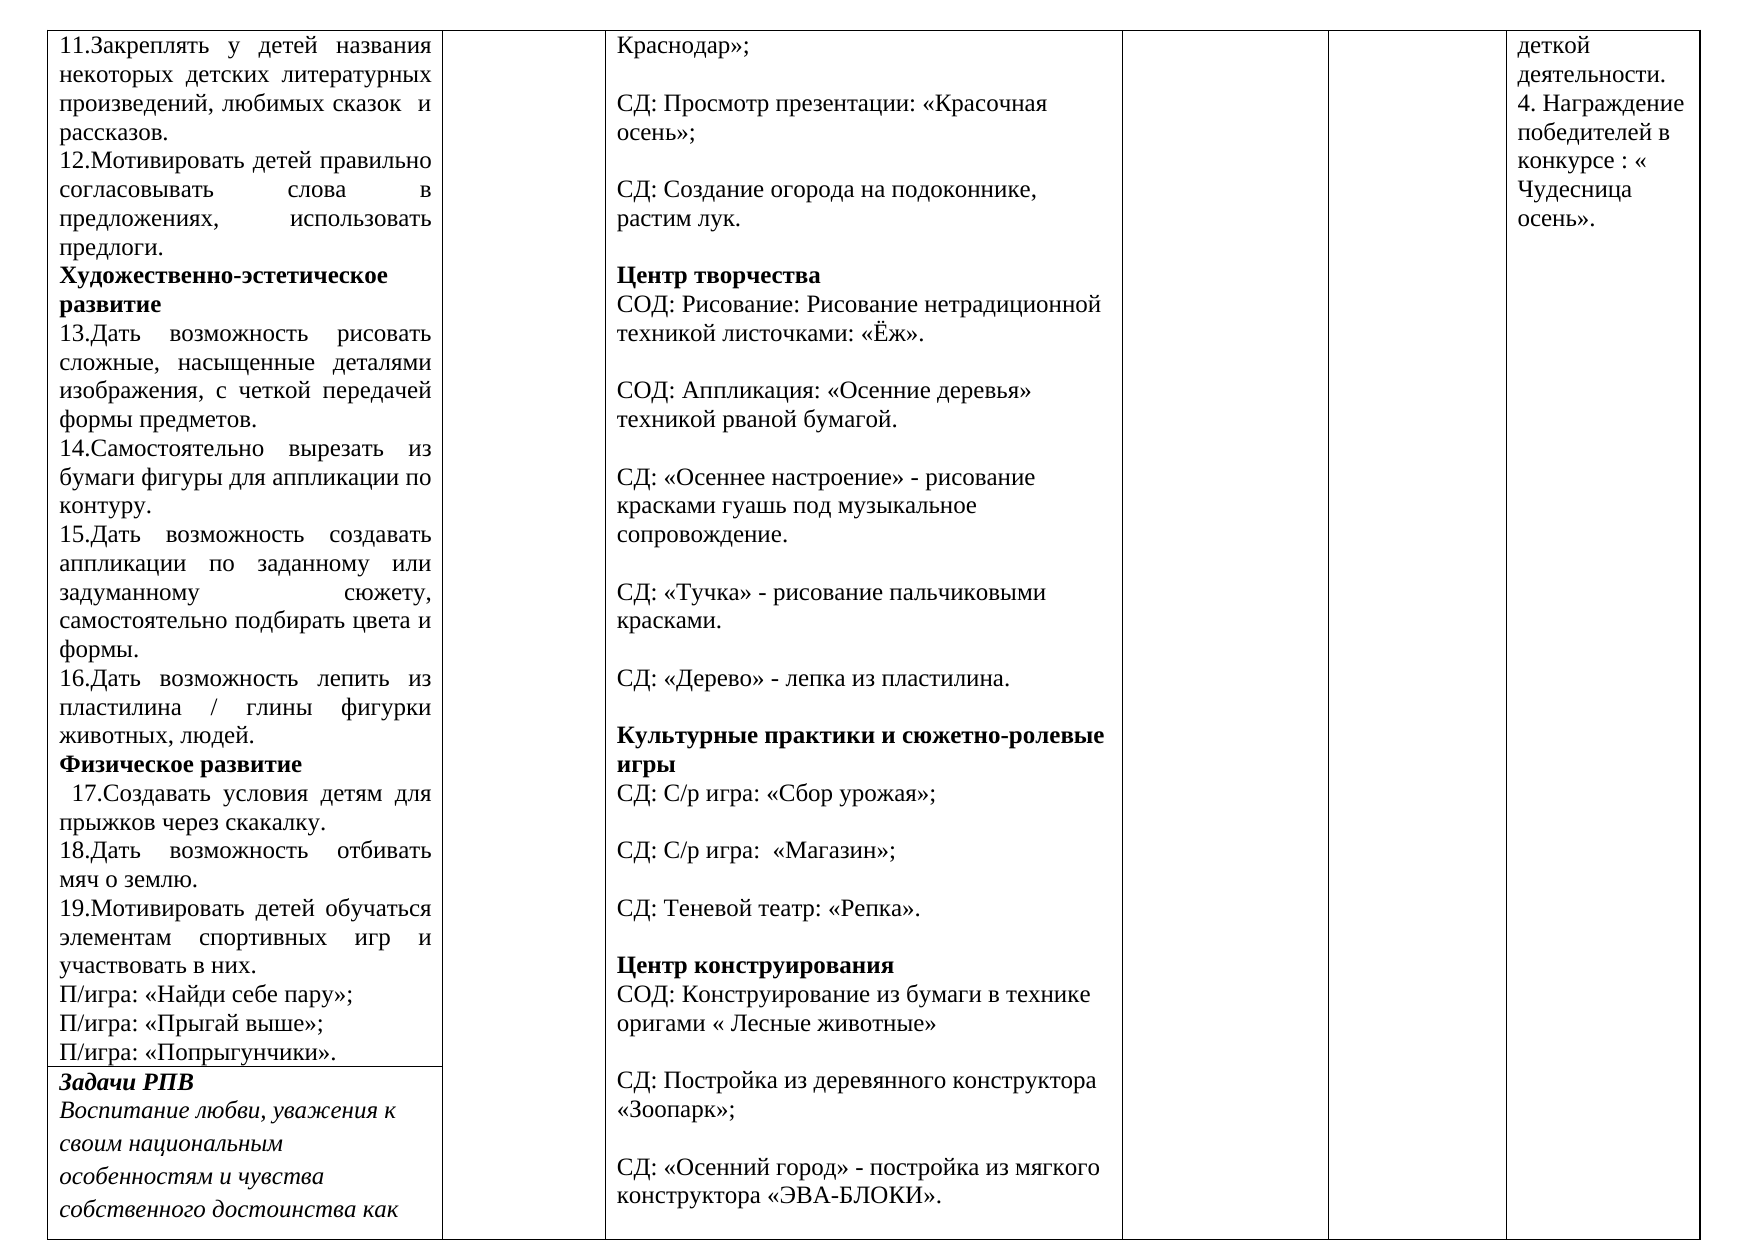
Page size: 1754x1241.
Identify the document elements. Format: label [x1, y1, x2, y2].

table_cell [48, 31, 442, 1066]
table_cell [48, 1067, 442, 1239]
table_cell [443, 31, 605, 1239]
table_cell [1123, 31, 1328, 1239]
table_cell [606, 31, 1122, 1239]
table_cell [1329, 31, 1506, 1239]
table_cell [1507, 31, 1699, 1239]
